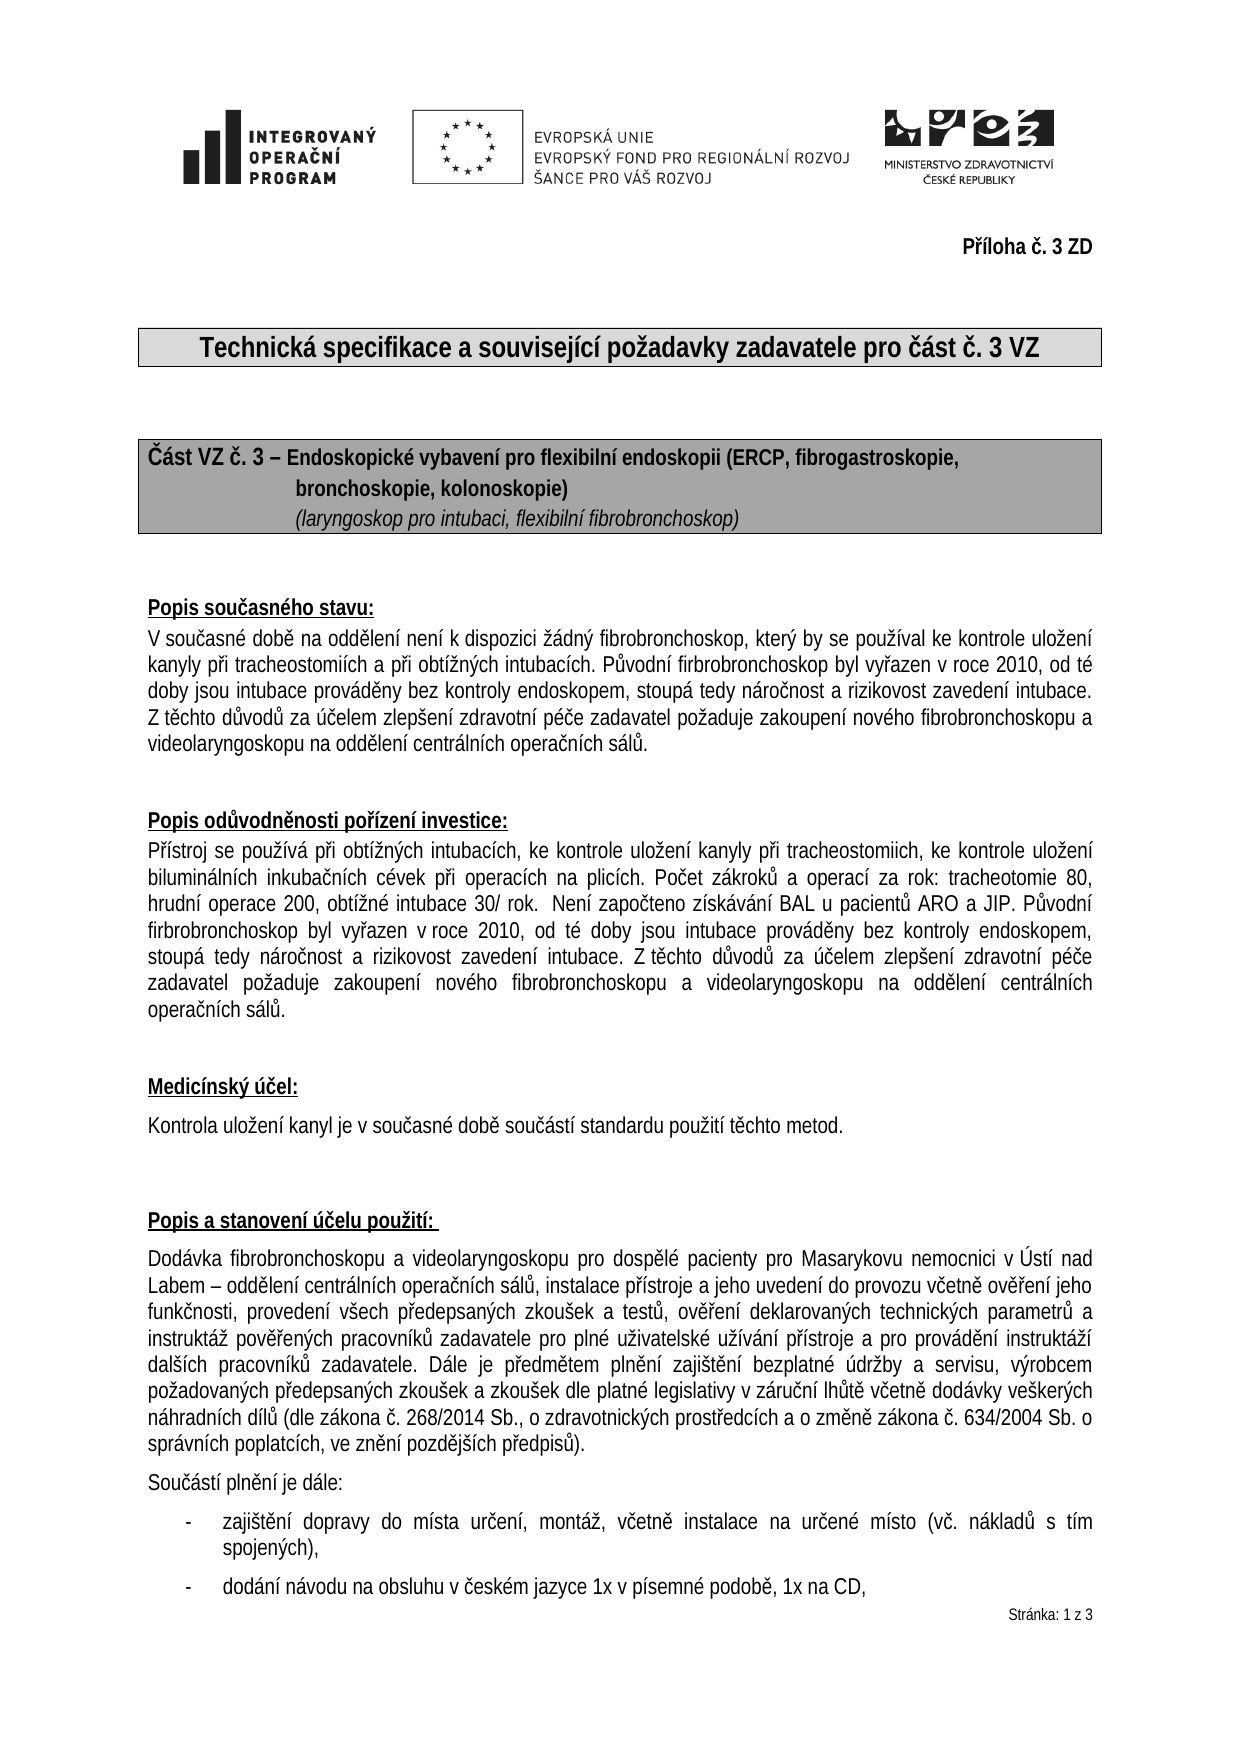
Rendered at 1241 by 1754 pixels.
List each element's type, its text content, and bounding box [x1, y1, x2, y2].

text Součástí plnění je dále: [148, 1469, 1093, 1495]
subtitle Popis odůvodněnosti pořízení investice: [148, 807, 1093, 834]
text Medicínský účel: [148, 1073, 1093, 1100]
text Kontrola uložení kanyl je v současné době součástí standardu použití těchto metod. [148, 1112, 1093, 1138]
text Dodávka fibrobronchoskopu a videolaryngoskopu pro dospělé pacienty pro Masarykovu nemocnici v Ústí nad Labem – oddělení centrálních operačních sálů, instalace přístroje a jeho uvedení do provozu včetně ověření jeho funkčnosti, provedení všech předepsaných zkoušek a testů, ověření deklarovaných technických parametrů a instruktáž pověřených pracovníků zadavatele pro plné uživatelské užívání přístroje a pro provádění instruktáží dalších pracovníků zadavatele. Dále je předmětem plnění zajištění bezplatné údržby a servisu, výrobcem požadovaných předepsaných zkoušek a zkoušek dle platné legislativy v záruční lhůtě včetně dodávky veškerých náhradních dílů (dle zákona č. 268/2014 Sb., o zdravotnických prostředcích a o změně zákona č. 634/2004 Sb. o správních poplatcích, ve znění pozdějších předpisů). [148, 1245, 1093, 1456]
text Příloha č. 3 ZD [148, 233, 1093, 259]
text Technická specifikace a související požadavky zadavatele pro část č. 3 VZ [139, 329, 1101, 366]
list dodání návodu na obsluhu v českém jazyce 1x v písemné podobě, 1x na CD, [185, 1573, 1093, 1599]
text V současné době na oddělení není k dispozici žádný fibrobronchoskop, který by se používal ke kontrole uložení kanyly při tracheostomiích a při obtížných intubacích. Původní firbrobronchoskop byl vyřazen v roce 2010, od té doby jsou intubace prováděny bez kontroly endoskopem, stoupá tedy náročnost a rizikovost zavedení intubace. Z těchto důvodů za účelem zlepšení zdravotní péče zadavatel požaduje zakoupení nového fibrobronchoskopu a videolaryngoskopu na oddělení centrálních operačních sálů. [148, 624, 1093, 756]
subtitle Popis současného stavu: [148, 594, 1093, 621]
text Část VZ č. 3 – Endoskopické vybavení pro flexibilní endoskopii (ERCP, fibrogastroskopie, bronchoskopie, kolonoskopie) (laryngoskop pro intubaci, flexibilní fibrobronchoskop) [139, 440, 1101, 533]
text Popis a stanovení účelu použití: [148, 1207, 1093, 1233]
text Přístroj se používá při obtížných intubacích, ke kontrole uložení kanyly při tracheostomiich, ke kontrole uložení biluminálních inkubačních cévek při operacích na plicích. Počet zákroků a operací za rok: tracheotomie 80, hrudní operace 200, obtížné intubace 30/ rok. Není započteno získávání BAL u pacientů ARO a JIP. Původní firbrobronchoskop byl vyřazen v roce 2010, od té doby jsou intubace prováděny bez kontroly endoskopem, stoupá tedy náročnost a rizikovost zavedení intubace. Z těchto důvodů za účelem zlepšení zdravotní péče zadavatel požaduje zakoupení nového fibrobronchoskopu a videolaryngoskopu na oddělení centrálních operačních sálů. [148, 837, 1093, 1022]
list zajištění dopravy do místa určení, montáž, včetně instalace na určené místo (vč. nákladů s tím spojených), [185, 1508, 1093, 1560]
picture [147, 73, 1090, 221]
